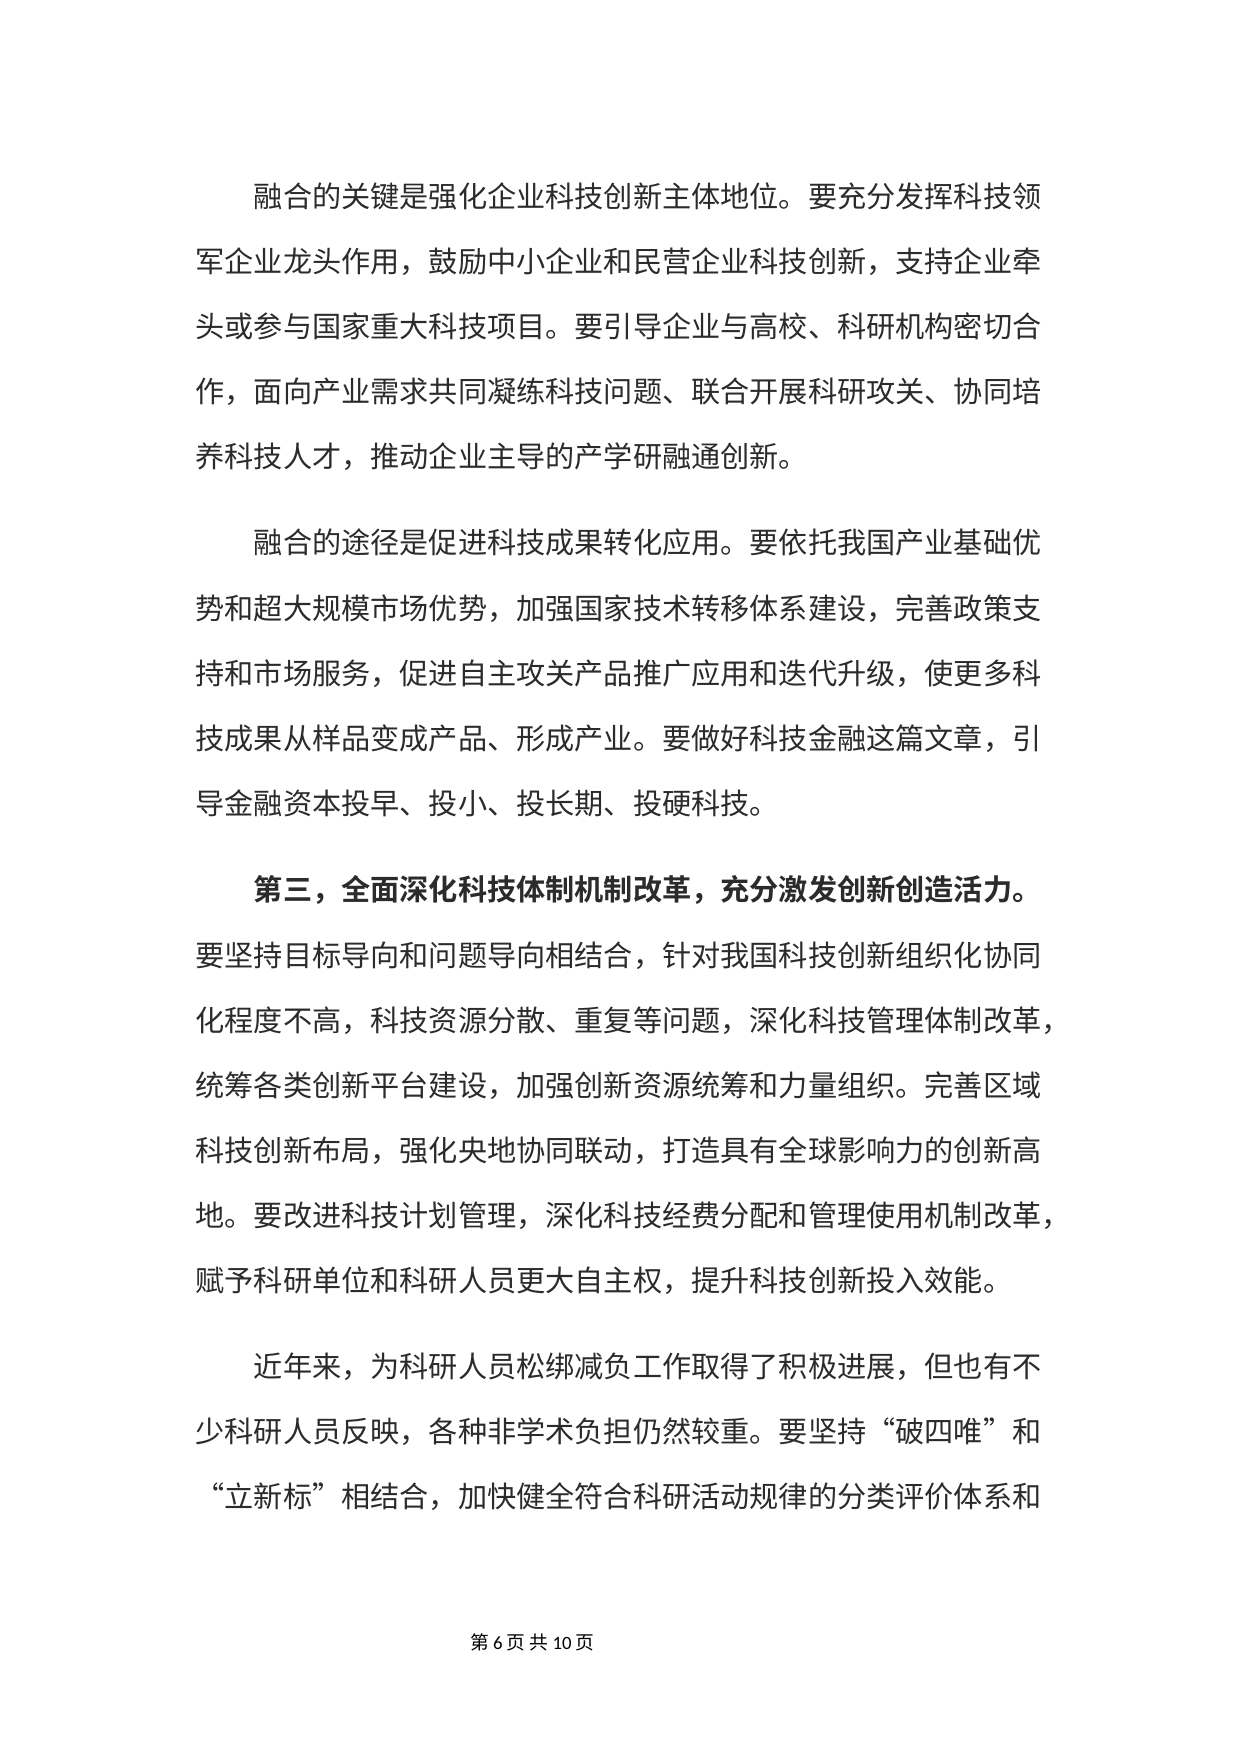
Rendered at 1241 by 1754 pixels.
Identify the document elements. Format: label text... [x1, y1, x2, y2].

text 第三，全面深化科技体制机制改革，充分激发创新创造活力。要坚持目标导向和问题导向相结合，针对我国科技创新组织化协同化程度不高，科技资源分散、重复等问题，深化科技管理体制改革，统筹各类创新平台建设，加强创新资源统筹和力量组织。完善区域科技创新布局，强化央地协同联动，打造具有全球影响力的创新高地。要改进科技计划管理，深化科技经费分配和管理使用机制改革，赋予科研单位和科研人员更大自主权，提升科技创新投入效能。 [195, 856, 1045, 997]
text 第三，全面深化科技体制机制改革，充分激发创新创造活力。要坚持目标导向和问题导向相结合，针对我国科技创新组织化协同化程度不高，科技资源分散、重复等问题，深化科技管理体制改革，统筹各类创新平台建设，加强创新资源统筹和力量组织。完善区域科技创新布局，强化央地协同联动，打造具有全球影响力的创新高地。要改进科技计划管理，深化科技经费分配和管理使用机制改革，赋予科研单位和科研人员更大自主权，提升科技创新投入效能。 [195, 1039, 1045, 1192]
text 第三，全面深化科技体制机制改革，充分激发创新创造活力。要坚持目标导向和问题导向相结合，针对我国科技创新组织化协同化程度不高，科技资源分散、重复等问题，深化科技管理体制改革，统筹各类创新平台建设，加强创新资源统筹和力量组织。完善区域科技创新布局，强化央地协同联动，打造具有全球影响力的创新高地。要改进科技计划管理，深化科技经费分配和管理使用机制改革，赋予科研单位和科研人员更大自主权，提升科技创新投入效能。 [195, 1234, 1045, 1311]
text 融合的途径是促进科技成果转化应用。要依托我国产业基础优势和超大规模市场优势，加强国家技术转移体系建设，完善政策支持和市场服务，促进自主攻关产品推广应用和迭代升级，使更多科技成果从样品变成产品、形成产业。要做好科技金融这篇文章，引导金融资本投早、投小、投长期、投硬科技。 [195, 509, 1045, 834]
text 融合的关键是强化企业科技创新主体地位。要充分发挥科技领军企业龙头作用，鼓励中小企业和民营企业科技创新，支持企业牵头或参与国家重大科技项目。要引导企业与高校、科研机构密切合作，面向产业需求共同凝练科技问题、联合开展科研攻关、协同培养科技人才，推动企业主导的产学研融通创新。 [195, 162, 1045, 487]
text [195, 1333, 1045, 1528]
